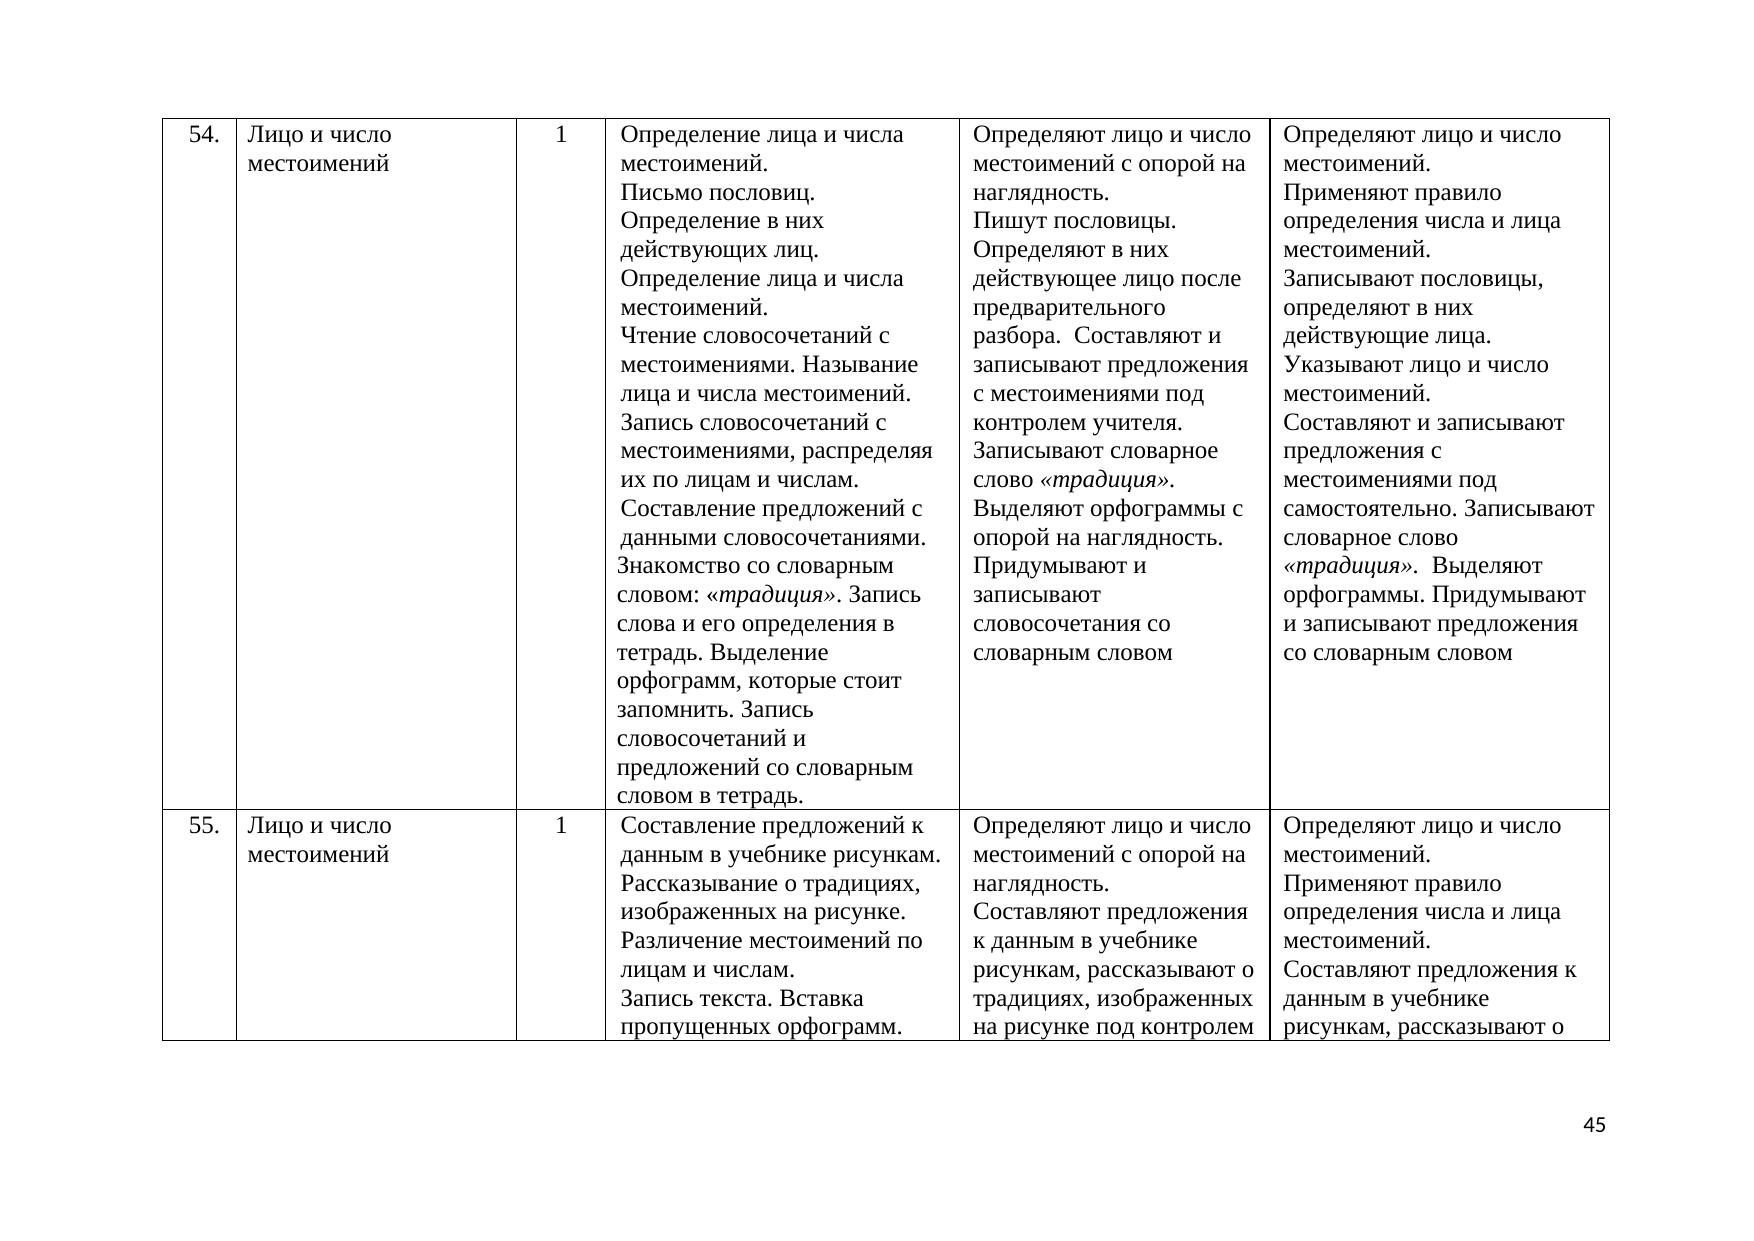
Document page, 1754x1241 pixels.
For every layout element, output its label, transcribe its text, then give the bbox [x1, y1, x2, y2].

table_header Определяют лицо и число местоимений с опорой на наглядность. Пишут пословицы. Определяют в них действующее лицо после предварительного разбора. Составляют и записывают предложения с местоимениями под контролем учителя. Записывают словарное слово «традиция». Выделяют орфограммы с опорой на наглядность. Придумывают и записывают словосочетания со словарным словом [960, 119, 1269, 809]
table_header Определение лица и числа местоимений. Письмо пословиц. Определение в них действующих лиц. Определение лица и числа местоимений. Чтение словосочетаний с местоимениями. Называние лица и числа местоимений. Запись словосочетаний с местоимениями, распределяя их по лицам и числам. Составление предложений с данными словосочетаниями. Знакомство со словарным словом: «традиция». Запись слова и его определения в тетрадь. Выделение орфограмм, которые стоит запомнить. Запись словосочетаний и предложений со словарным словом в тетрадь. [606, 119, 959, 809]
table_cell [237, 810, 516, 1040]
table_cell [960, 810, 1269, 1040]
table_cell 1 [517, 810, 605, 1040]
table_header Лицо и число местоимений [237, 119, 516, 809]
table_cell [1271, 810, 1609, 1040]
table_cell [163, 810, 236, 1040]
table_header 1 [517, 119, 605, 809]
table_header [163, 119, 236, 809]
table_header Определяют лицо и число местоимений. Применяют правило определения числа и лица местоимений. Записывают пословицы, определяют в них действующие лица. Указывают лицо и число местоимений. Составляют и записывают предложения с местоимениями под самостоятельно. Записывают словарное слово «традиция». Выделяют орфограммы. Придумывают и записывают предложения со словарным словом [1271, 119, 1609, 809]
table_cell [606, 810, 959, 1040]
